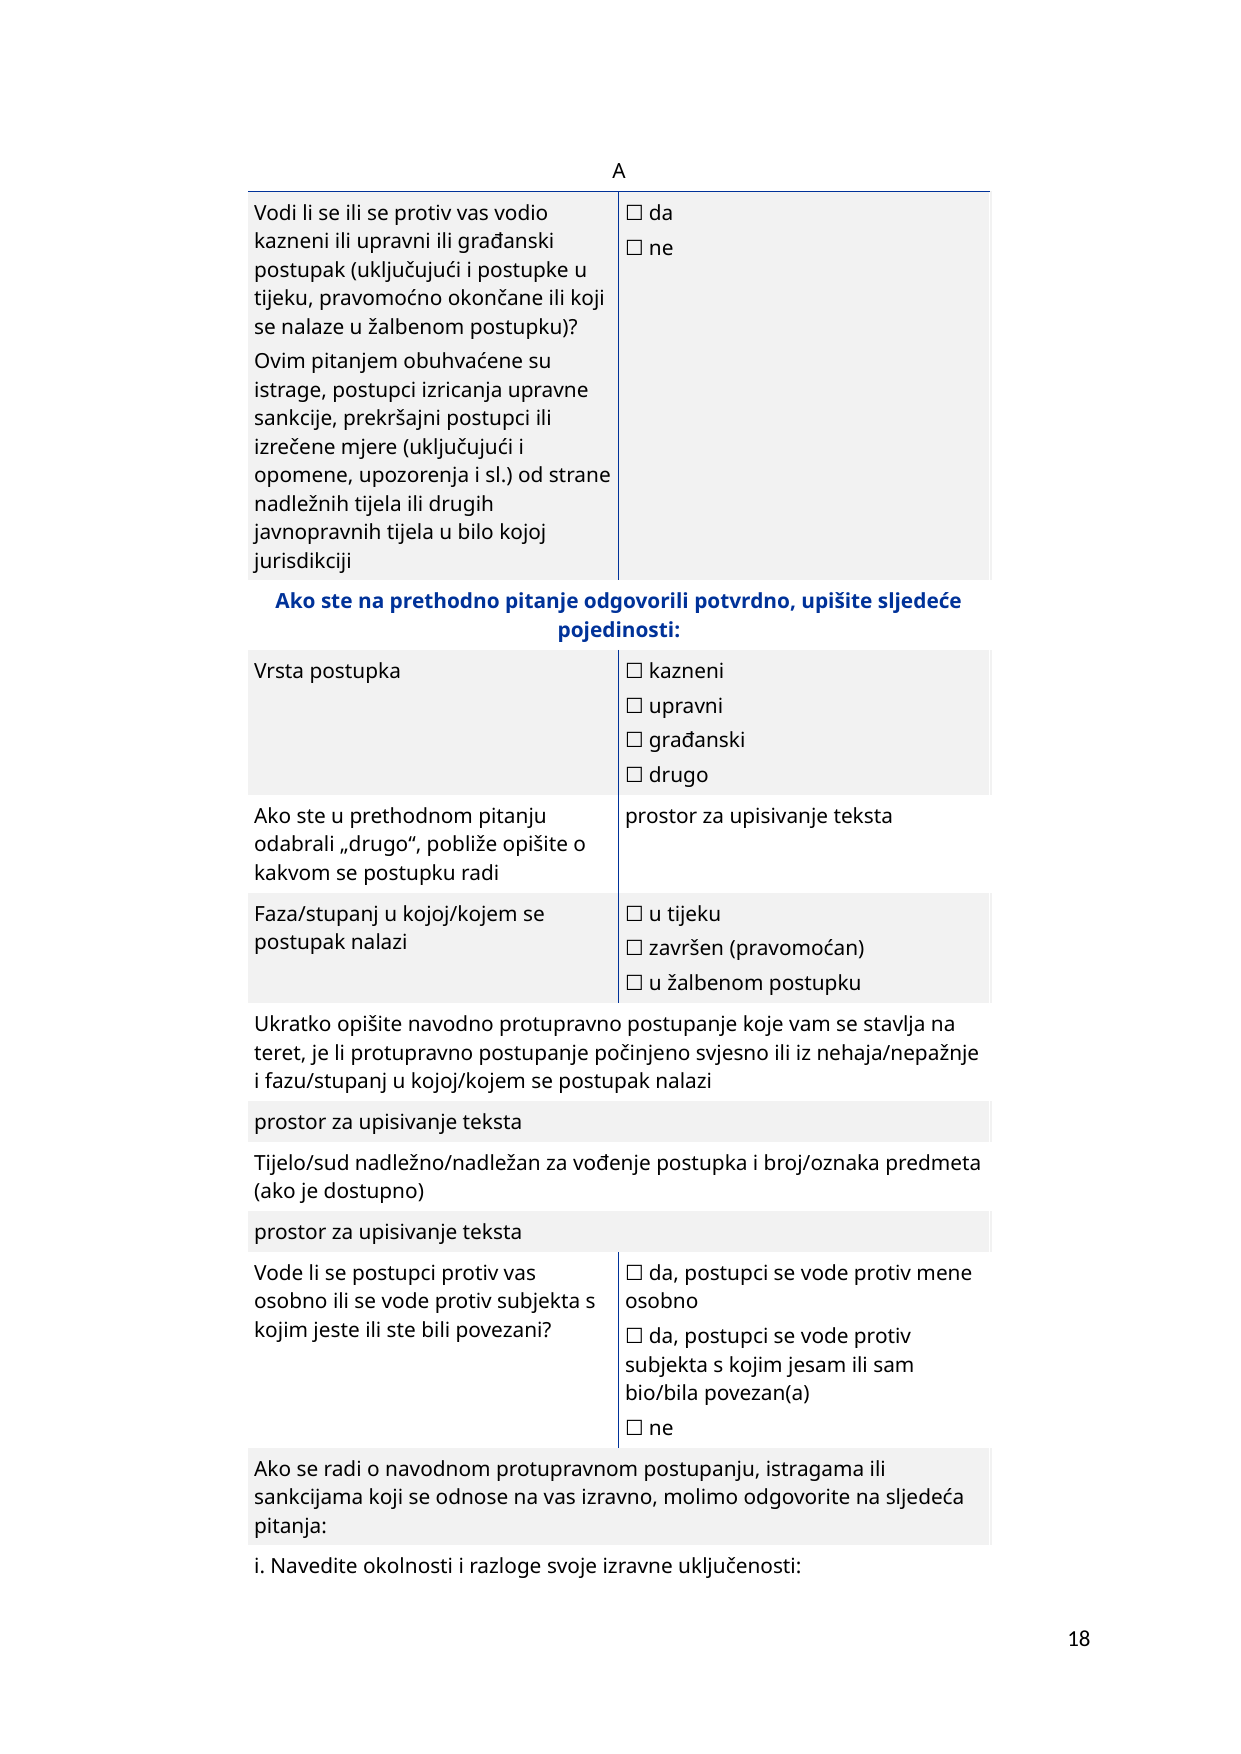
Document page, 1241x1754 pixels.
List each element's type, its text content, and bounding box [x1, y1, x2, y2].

table_cell Ako ste na prethodno pitanje odgovorili potvrdno, upišite sljedeće pojedinosti: [248, 580, 989, 650]
table_cell prostor za upisivanje teksta [619, 795, 989, 893]
table_cell Ako se radi o navodnom protupravnom postupanju, istragama ili sankcijama koji se odnose na vas izravno, molimo odgovorite na sljedeća pitanja: [248, 1448, 989, 1545]
table_cell ☐ da ☐ ne [619, 192, 989, 580]
table_cell Vrsta postupka [248, 650, 618, 795]
table_cell ☐ kazneni ☐ upravni ☐ građanski ☐ drugo [619, 650, 989, 795]
table_cell Tijelo/sud nadležno/nadležan za vođenje postupka i broj/oznaka predmeta (ako je dostupno) [248, 1142, 989, 1211]
table_cell ☐ da, postupci se vode protiv mene osobno ☐ da, postupci se vode protiv subjekta s kojim jesam ili sam bio/bila povezan(a) ☐ ne [619, 1252, 989, 1448]
table_cell Vode li se postupci protiv vas osobno ili se vode protiv subjekta s kojim jeste ili ste bili povezani? [248, 1252, 618, 1448]
table_cell Ako ste u prethodnom pitanju odabrali „drugo“, pobliže opišite o kakvom se postupku radi [248, 795, 618, 893]
table_cell prostor za upisivanje teksta [248, 1211, 989, 1252]
table_cell Vodi li se ili se protiv vas vodio kazneni ili upravni ili građanski postupak (uključujući i postupke u tijeku, pravomoćno okončane ili koji se nalaze u žalbenom postupku)? Ovim pitanjem obuhvaćene su istrage, postupci izricanja upravne sankcije, prekršajni postupci ili izrečene mjere (uključujući i opomene, upozorenja i sl.) od strane nadležnih tijela ili drugih javnopravnih tijela u bilo kojoj jurisdikciji [248, 192, 618, 580]
table_header A [248, 150, 989, 191]
table_cell Faza/stupanj u kojoj/kojem se postupak nalazi [248, 893, 618, 1003]
table_cell Ukratko opišite navodno protupravno postupanje koje vam se stavlja na teret, je li protupravno postupanje počinjeno svjesno ili iz nehaja/nepažnje i fazu/stupanj u kojoj/kojem se postupak nalazi [248, 1003, 989, 1101]
table_cell prostor za upisivanje teksta [248, 1101, 989, 1142]
table_cell ☐ u tijeku ☐ završen (pravomoćan) ☐ u žalbenom postupku [619, 893, 989, 1003]
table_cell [248, 1545, 989, 1586]
